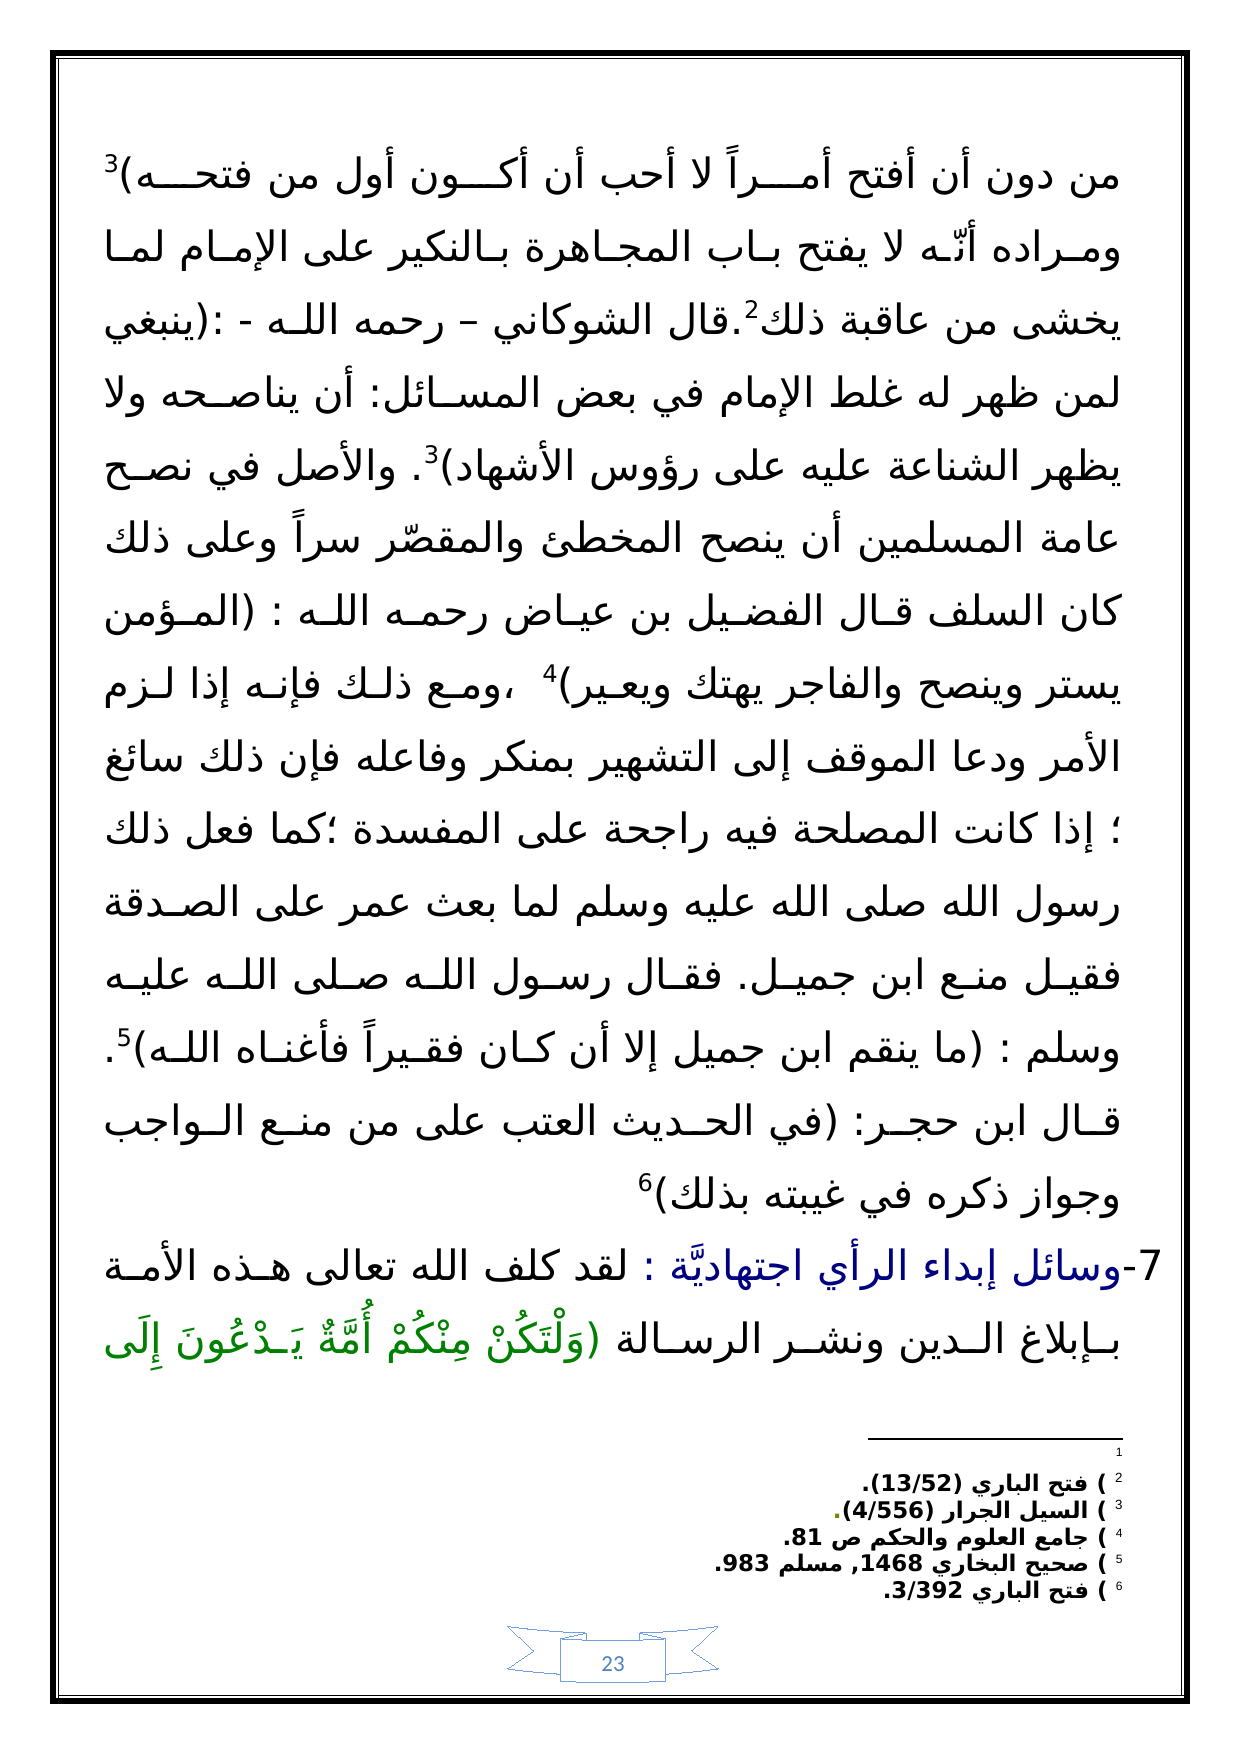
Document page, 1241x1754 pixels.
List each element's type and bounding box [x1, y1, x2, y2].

list [103, 1242, 1122, 1363]
list [103, 150, 1122, 1218]
